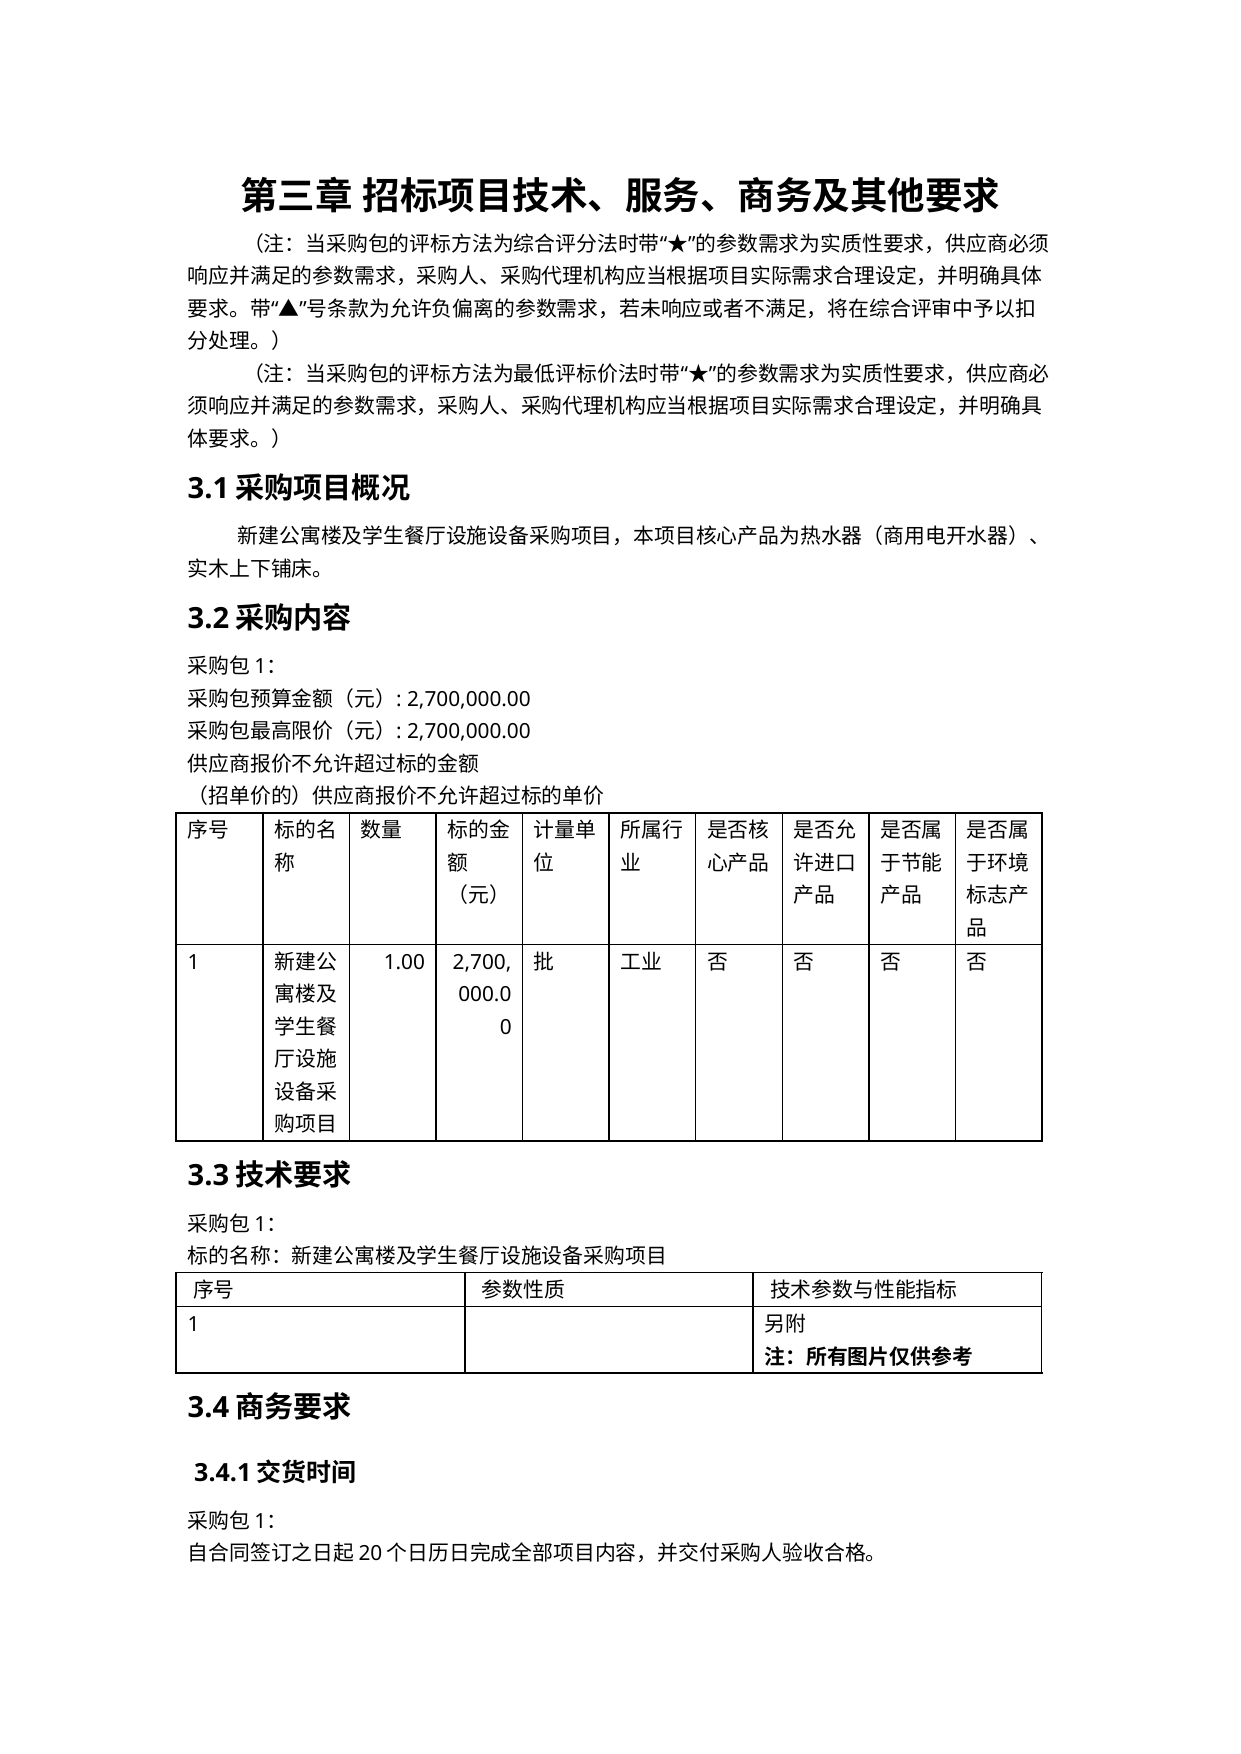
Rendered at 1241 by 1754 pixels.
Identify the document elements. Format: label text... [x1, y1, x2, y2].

text （注：当采购包的评标方法为综合评分法时带“★”的参数需求为实质性要求，供应商必须响应并满足的参数需求，采购人、采购代理机构应当根据项目实际需求合理设定，并明确具体要求。带“▲”号条款为允许负偏离的参数需求，若未响应或者不满足，将在综合评审中予以扣分处理。） [187, 227, 1053, 357]
table_header 标的金额 （元） [437, 814, 522, 943]
table_header 数量 [350, 814, 435, 943]
table_header 序号 [177, 1273, 464, 1306]
text 供应商报价不允许超过标的金额 [187, 747, 1053, 779]
text 第三章 招标项目技术、服务、商务及其他要求 [187, 162, 1053, 227]
text 采购包预算金额（元）: 2,700,000.00 [187, 682, 1053, 714]
text 3.3技术要求 [187, 1142, 1053, 1207]
table_header 所属行业 [610, 814, 695, 943]
text （招单价的）供应商报价不允许超过标的单价 [187, 779, 1053, 812]
table_cell [466, 1307, 752, 1372]
text 3.2采购内容 [187, 584, 1053, 649]
table_cell 否 [783, 945, 868, 1140]
table_cell 2,700,000.00 [437, 945, 522, 1140]
table_cell 1 [177, 945, 262, 1140]
table_header 序号 [177, 814, 262, 943]
text 采购包1： [187, 1207, 1053, 1239]
table_cell 另附 注：所有图片仅供参考 [754, 1307, 1041, 1372]
table_cell 否 [696, 945, 782, 1140]
table_cell 否 [956, 945, 1041, 1140]
text 采购包1： [187, 1504, 1053, 1536]
table_cell 否 [870, 945, 955, 1140]
table_header 技术参数与性能指标 [754, 1273, 1041, 1306]
text 采购包最高限价（元）: 2,700,000.00 [187, 714, 1053, 747]
table_cell 批 [523, 945, 608, 1140]
table_header 是否核心产品 [696, 814, 782, 943]
text 3.1采购项目概况 [187, 454, 1053, 519]
text 新建公寓楼及学生餐厅设施设备采购项目，本项目核心产品为热水器（商用电开水器）、实木上下铺床。 [187, 519, 1053, 584]
table_cell 1 [177, 1307, 464, 1372]
text 3.4商务要求 [187, 1374, 1053, 1439]
table_header 是否属于节能产品 [870, 814, 955, 943]
table_header 是否属于环境标志产品 [956, 814, 1041, 943]
table_cell 1.00 [350, 945, 435, 1140]
table_cell 新建公寓楼及学生餐厅设施设备采购项目 [264, 945, 349, 1140]
text 3.4.1交货时间 [187, 1439, 1053, 1504]
text 自合同签订之日起20个日历日完成全部项目内容，并交付采购人验收合格。 [187, 1536, 1053, 1569]
table_header 标的名称 [264, 814, 349, 943]
text （注：当采购包的评标方法为最低评标价法时带“★”的参数需求为实质性要求，供应商必须响应并满足的参数需求，采购人、采购代理机构应当根据项目实际需求合理设定，并明确具体要求。） [187, 357, 1053, 454]
text 标的名称：新建公寓楼及学生餐厅设施设备采购项目 [187, 1239, 1053, 1272]
text 采购包1： [187, 649, 1053, 682]
table_header 计量单位 [523, 814, 608, 943]
table_header 参数性质 [466, 1273, 752, 1306]
table_header 是否允许进口产品 [783, 814, 868, 943]
table_cell 工业 [610, 945, 695, 1140]
